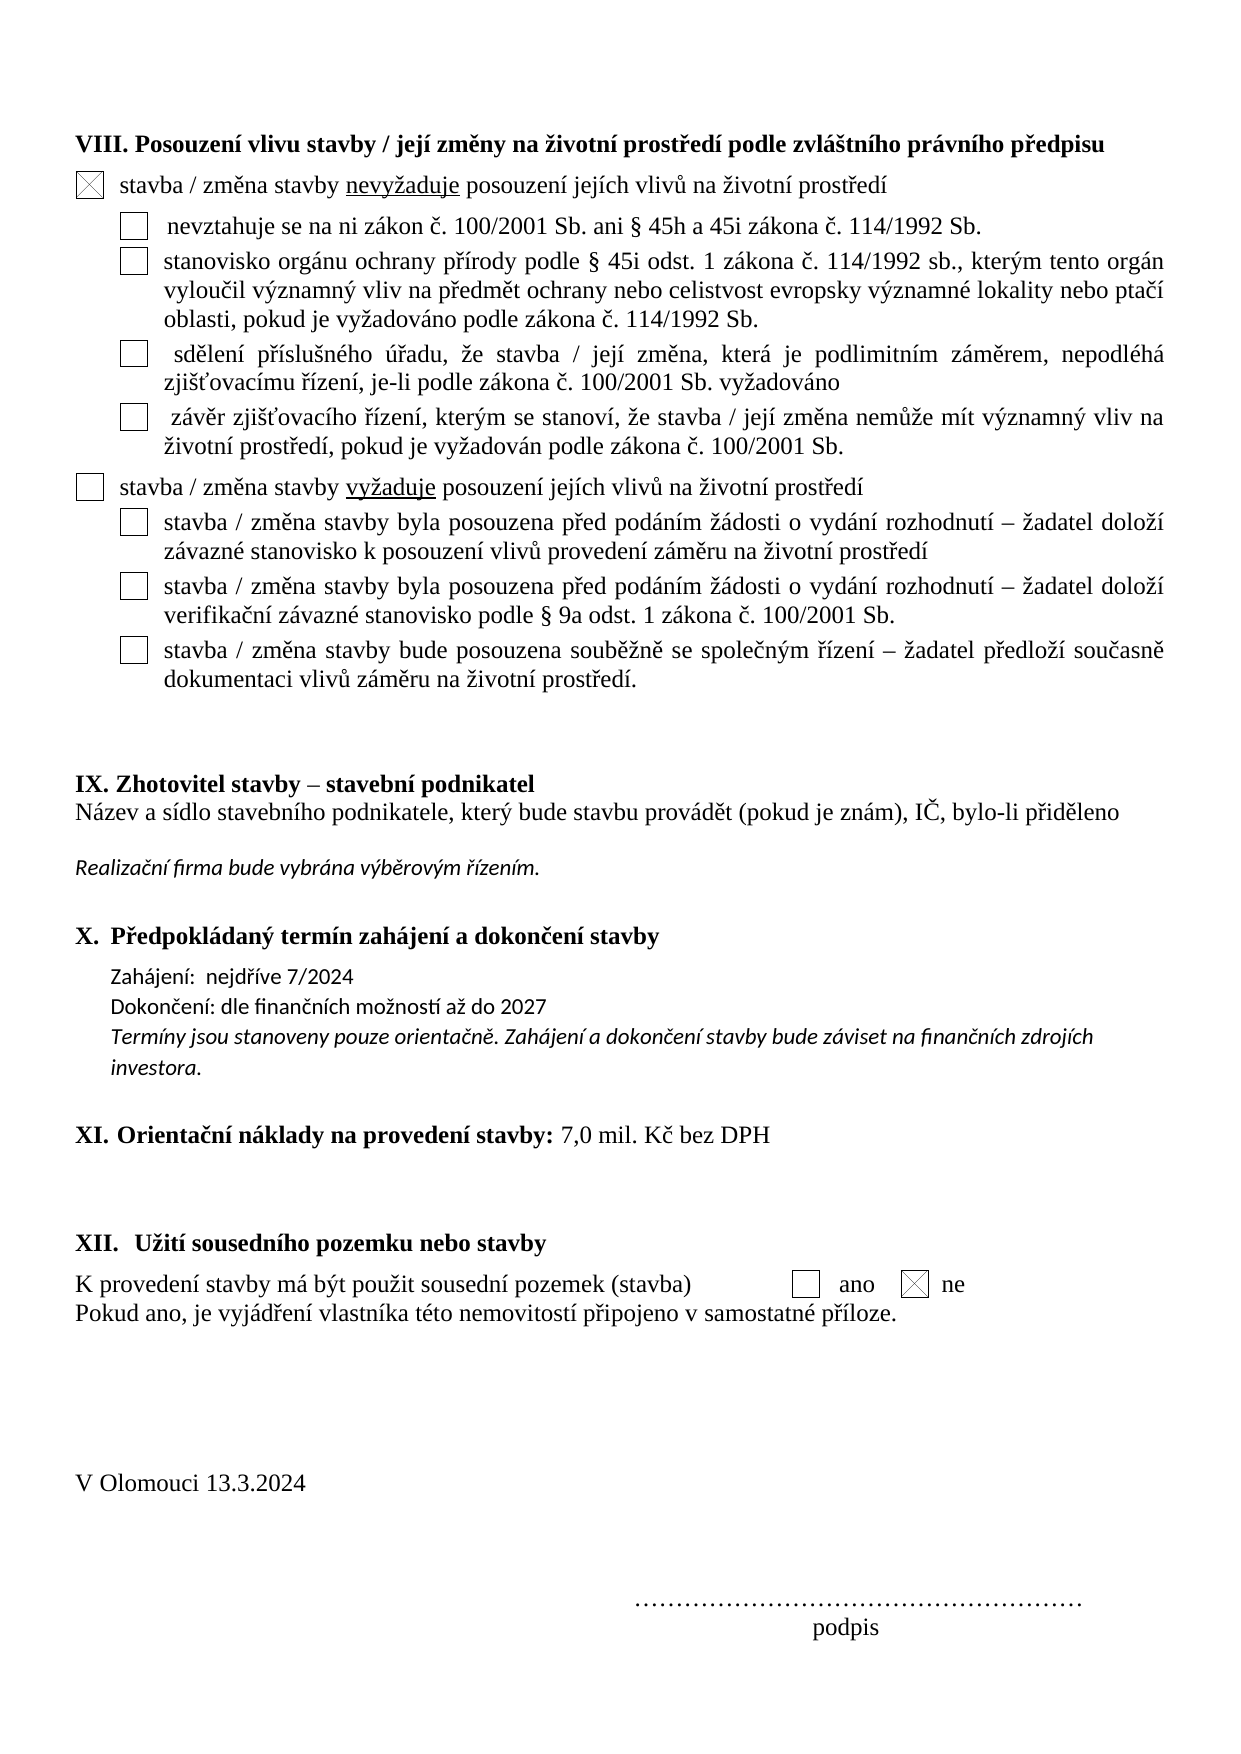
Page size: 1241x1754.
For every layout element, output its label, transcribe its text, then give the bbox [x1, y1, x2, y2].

text ……………………………………………… [577, 1583, 1165, 1612]
text K provedení stavby má být použit sousední pozemek (stavba) ano ne [75, 1269, 1165, 1298]
text stavba / změna stavby byla posouzena před podáním žádosti o vydání rozhodnutí – žadatel doloží verifikační závazné stanovisko podle § 9a odst. 1 zákona č. 100/2001 Sb. [75, 571, 1165, 629]
text stavba / změna stavby byla posouzena před podáním žádosti o vydání rozhodnutí – žadatel doloží závazné stanovisko k posouzení vlivů provedení záměru na životní prostředí [75, 507, 1165, 565]
text IX. Zhotovitel stavby – stavební podnikatel [75, 769, 1165, 797]
list Užití sousedního pozemku nebo stavby [75, 1228, 1165, 1257]
text V Olomouci 13.3.2024 [75, 1468, 1165, 1497]
text Název a sídlo stavebního podnikatele, který bude stavbu provádět (pokud je znám), IČ, bylo-li přiděleno [75, 797, 1165, 826]
text Pokud ano, je vyjádření vlastníka této nemovitostí připojeno v samostatné příloze. [75, 1298, 1165, 1327]
text podpis [754, 1612, 1165, 1641]
text Realizační firma bude vybrána výběrovým řízením. [75, 853, 1165, 881]
text stavba / změna stavby vyžaduje posouzení jejích vlivů na životní prostředí [75, 472, 1165, 501]
text VIII. Posouzení vlivu stavby / její změny na životní prostředí podle zvláštního právního předpisu [75, 129, 1165, 157]
text závěr zjišťovacího řízení, kterým se stanoví, že stavba / její změna nemůže mít významný vliv na životní prostředí, pokud je vyžadován podle zákona č. 100/2001 Sb. [75, 402, 1165, 460]
list Dokončení: dle finančních možností až do 2027 [110, 992, 1165, 1020]
text stavba / změna stavby nevyžaduje posouzení jejích vlivů na životní prostředí [103, 170, 1165, 199]
list Předpokládaný termín zahájení a dokončení stavby [75, 921, 1165, 949]
text stanovisko orgánu ochrany přírody podle § 45i odst. 1 zákona č. 114/1992 sb., kterým tento orgán vyloučil významný vliv na předmět ochrany nebo celistvost evropsky významné lokality nebo ptačí oblasti, pokud je vyžadováno podle zákona č. 114/1992 Sb. [75, 246, 1165, 332]
text nevztahuje se na ni zákon č. 100/2001 Sb. ani § 45h a 45i zákona č. 114/1992 Sb. [75, 211, 1165, 240]
list Zahájení: nejdříve 7/2024 [110, 962, 1165, 990]
list Orientační náklady na provedení stavby: 7,0 mil. Kč bez DPH [75, 1120, 1165, 1149]
text stavba / změna stavby bude posouzena souběžně se společným řízení – žadatel předloží současně dokumentaci vlivů záměru na životní prostředí. [119, 635, 1165, 692]
text sdělení příslušného úřadu, že stavba / její změna, která je podlimitním záměrem, nepodléhá zjišťovacímu řízení, je-li podle zákona č. 100/2001 Sb. vyžadováno [75, 339, 1165, 396]
list Termíny jsou stanoveny pouze orientačně. Zahájení a dokončení stavby bude záviset na finančních zdrojích investora. [110, 1022, 1165, 1081]
